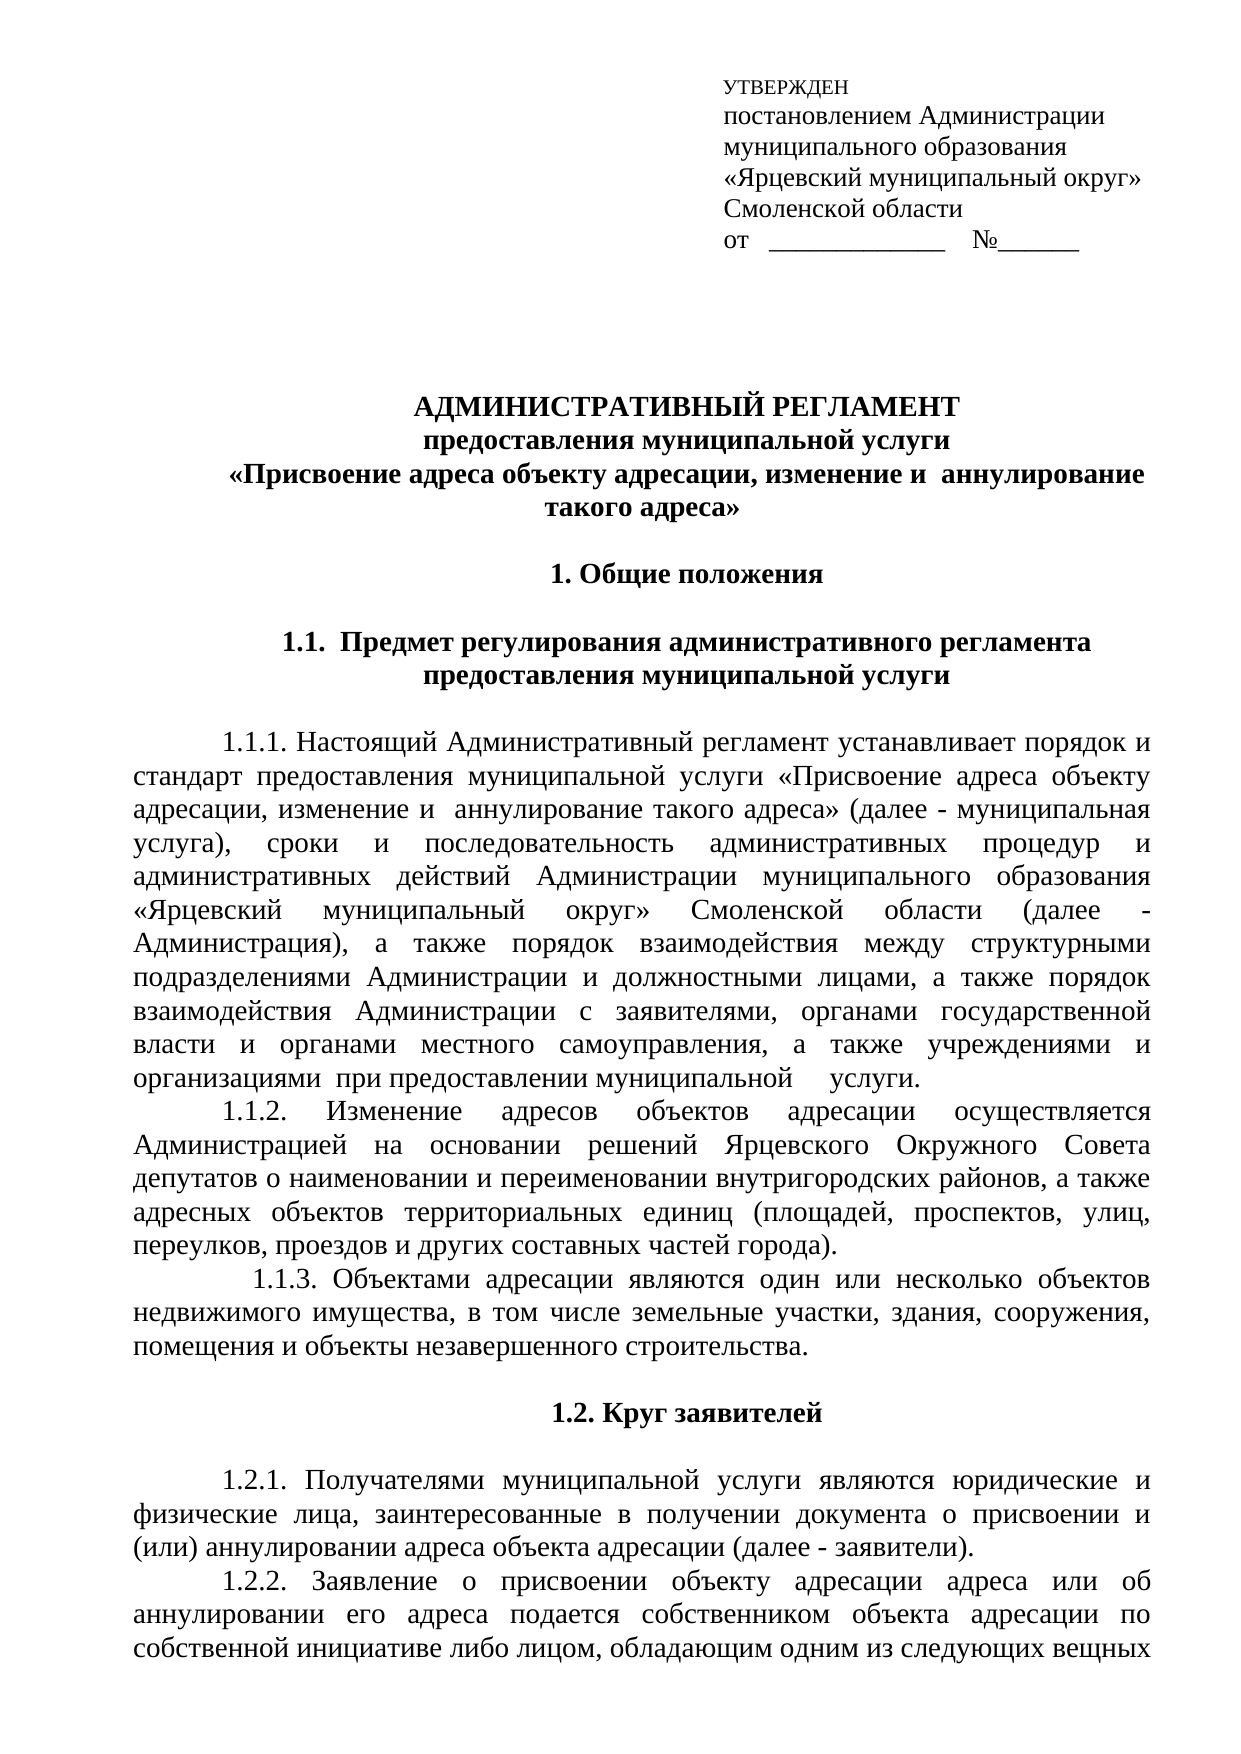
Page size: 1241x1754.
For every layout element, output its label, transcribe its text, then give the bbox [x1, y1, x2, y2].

text 1. Общие положения [133, 557, 1152, 590]
text 1.1.1. Настоящий Административный регламент устанавливает порядок и стандарт предоставления муниципальной услуги «Присвоение адреса объекту адресации, изменение и аннулирование такого адреса» (далее - муниципальная услуга), сроки и последовательность административных процедур и административных действий Администрации муниципального образования «Ярцевский муниципальный округ» Смоленской области (далее - Администрация), а также порядок взаимодействия между структурными подразделениями Администрации и должностными лицами, а также порядок взаимодействия Администрации с заявителями, органами государственной власти и органами местного самоуправления, а также учреждениями и организациями при предоставлении муниципальной услуги. [133, 724, 1152, 1093]
text 1.1. Предмет регулирования административного регламента [133, 624, 1152, 657]
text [133, 1563, 1152, 1663]
text 1.2. Круг заявителей [133, 1395, 1152, 1429]
text от _____________ №______ [723, 224, 1152, 255]
text АДМИНИСТРАТИВНЫЙ РЕГЛАМЕНТ [133, 389, 1152, 422]
text 1.1.3. Объектами адресации являются один или несколько объектов недвижимого имущества, в том числе земельные участки, здания, сооружения, помещения и объекты незавершенного строительства. [133, 1261, 1152, 1362]
text предоставления муниципальной услуги [133, 422, 1152, 456]
text постановлением Администрации муниципального образования «Ярцевский муниципальный округ» Смоленской области [723, 99, 1152, 224]
text предоставления муниципальной услуги [133, 657, 1152, 691]
text «Присвоение адреса объекту адресации, изменение и аннулирование такого адреса» [133, 456, 1152, 523]
text 1.2.1. Получателями муниципальной услуги являются юридические и физические лица, заинтересованные в получении документа о присвоении и (или) аннулировании адреса объекта адресации (далее - заявители). [133, 1462, 1152, 1563]
text 1.1.2. Изменение адресов объектов адресации осуществляется Администрацией на основании решений Ярцевского Окружного Совета депутатов о наименовании и переименовании внутригородских районов, а также адресных объектов территориальных единиц (площадей, проспектов, улиц, переулков, проездов и других составных частей города). [133, 1093, 1152, 1261]
text УТВЕРЖДЕН [133, 75, 1152, 99]
